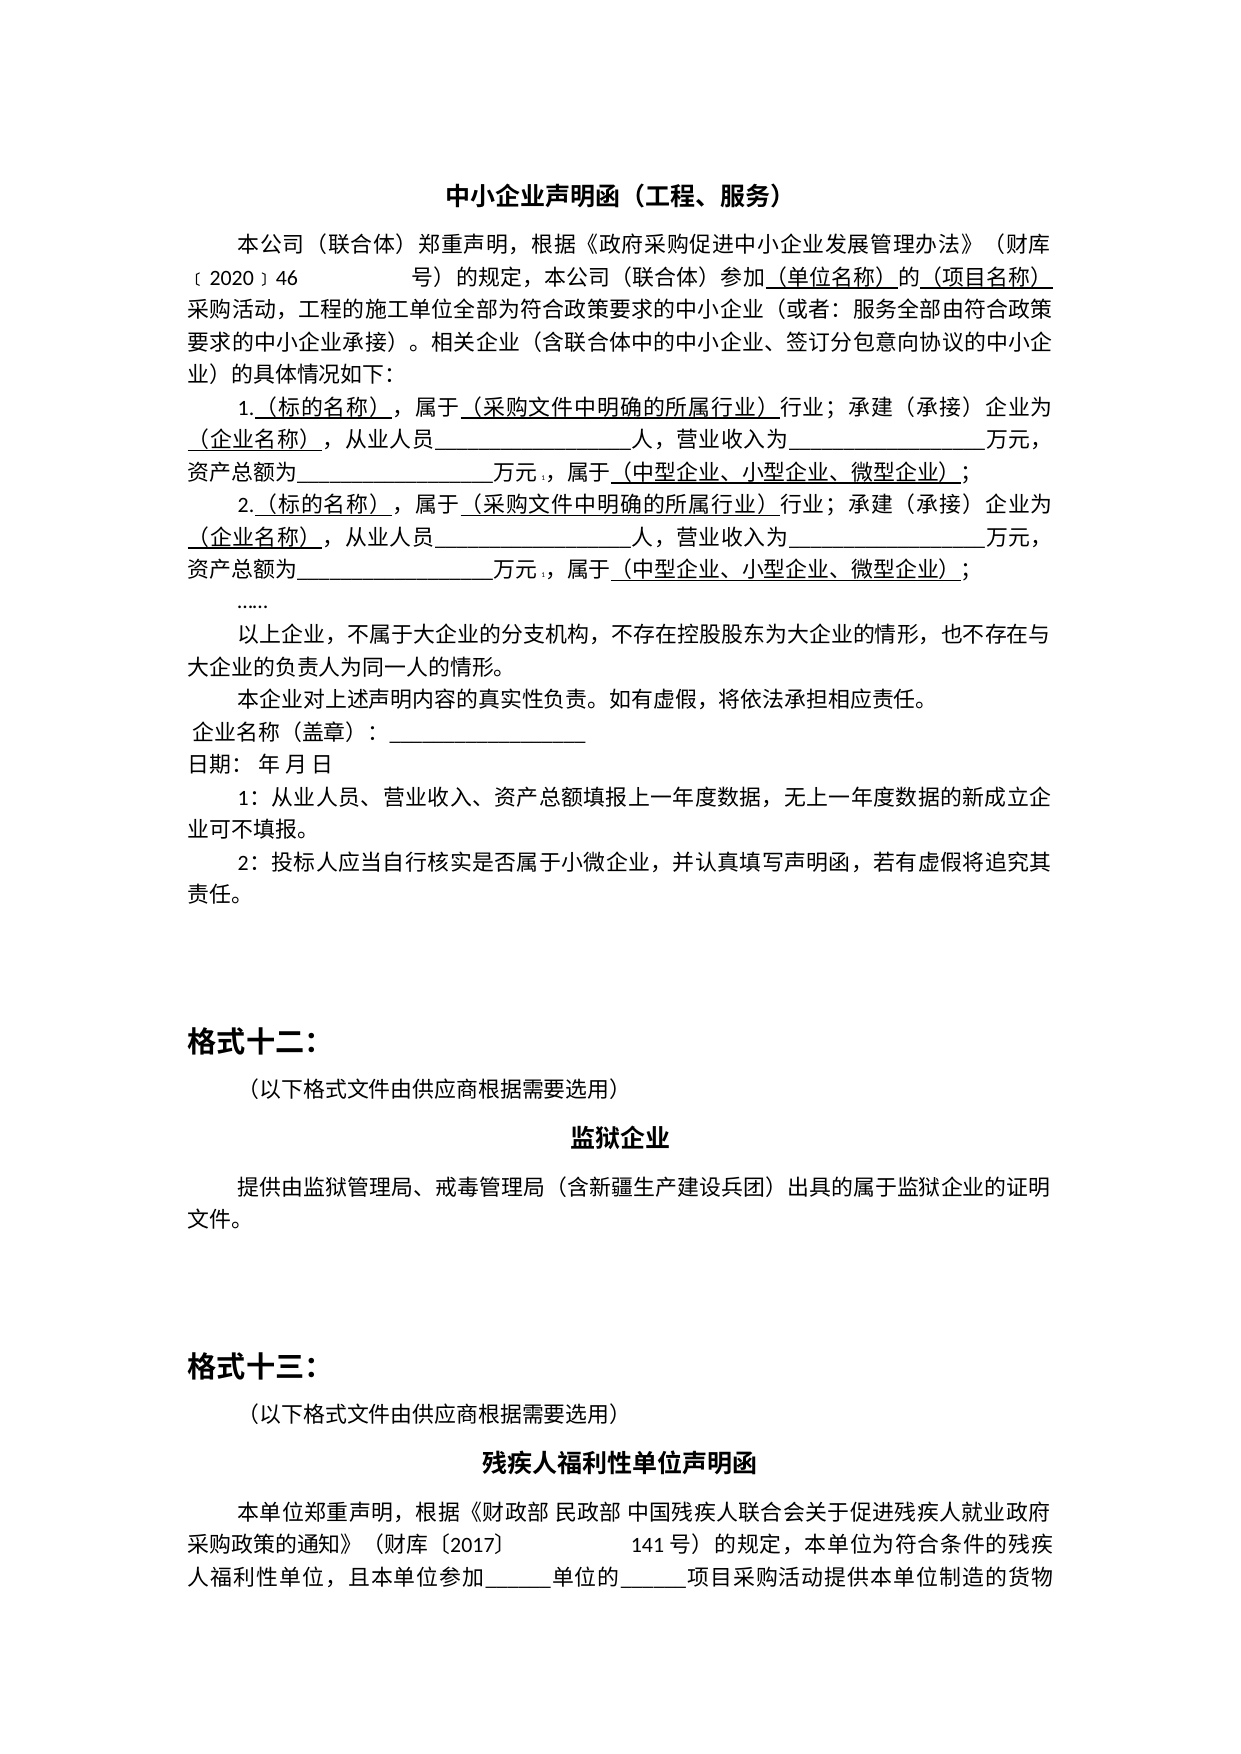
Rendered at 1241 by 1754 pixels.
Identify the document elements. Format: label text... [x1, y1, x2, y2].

text 残疾人福利性单位声明函 [187, 1429, 1053, 1494]
text 1：从业人员、营业收入、资产总额填报上一年度数据，无上一年度数据的新成立企业可不填报。 [187, 779, 1053, 844]
text 本企业对上述声明内容的真实性负责。如有虚假，将依法承担相应责任。 [187, 682, 1053, 714]
text 格式十二： [187, 1007, 1053, 1072]
text 监狱企业 [187, 1104, 1053, 1169]
text 企业名称（盖章）：__________________ [187, 714, 1053, 747]
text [187, 1494, 1053, 1592]
text 2.（标的名称），属于（采购文件中明确的所属行业）行业；承建（承接）企业为（企业名称），从业人员__________________人，营业收入为__________________万元，资产总额为__________________万元1，属于（中型企业、小型企业、微型企业）； [187, 487, 1053, 584]
text 1.（标的名称），属于（采购文件中明确的所属行业）行业；承建（承接）企业为（企业名称），从业人员__________________人，营业收入为__________________万元，资产总额为__________________万元1，属于（中型企业、小型企业、微型企业）； [187, 389, 1053, 487]
text 日期： 年 月 日 [187, 747, 1053, 779]
text （以下格式文件由供应商根据需要选用） [187, 1397, 1053, 1429]
text 格式十三： [187, 1332, 1053, 1397]
text 提供由监狱管理局、戒毒管理局（含新疆生产建设兵团）出具的属于监狱企业的证明文件。 [187, 1169, 1053, 1234]
text 中小企业声明函（工程、服务） [187, 162, 1053, 227]
text （以下格式文件由供应商根据需要选用） [187, 1072, 1053, 1104]
text 2：投标人应当自行核实是否属于小微企业，并认真填写声明函，若有虚假将追究其责任。 [187, 844, 1053, 909]
text …… [187, 584, 1053, 617]
text 本公司（联合体）郑重声明，根据《政府采购促进中小企业发展管理办法》（财库﹝2020﹞46 号）的规定，本公司（联合体）参加（单位名称）的（项目名称）采购活动，工程的施工单位全部为符合政策要求的中小企业（或者：服务全部由符合政策要求的中小企业承接）。相关企业（含联合体中的中小企业、签订分包意向协议的中小企业）的具体情况如下： [187, 227, 1053, 389]
text 以上企业，不属于大企业的分支机构，不存在控股股东为大企业的情形，也不存在与大企业的负责人为同一人的情形。 [187, 617, 1053, 682]
